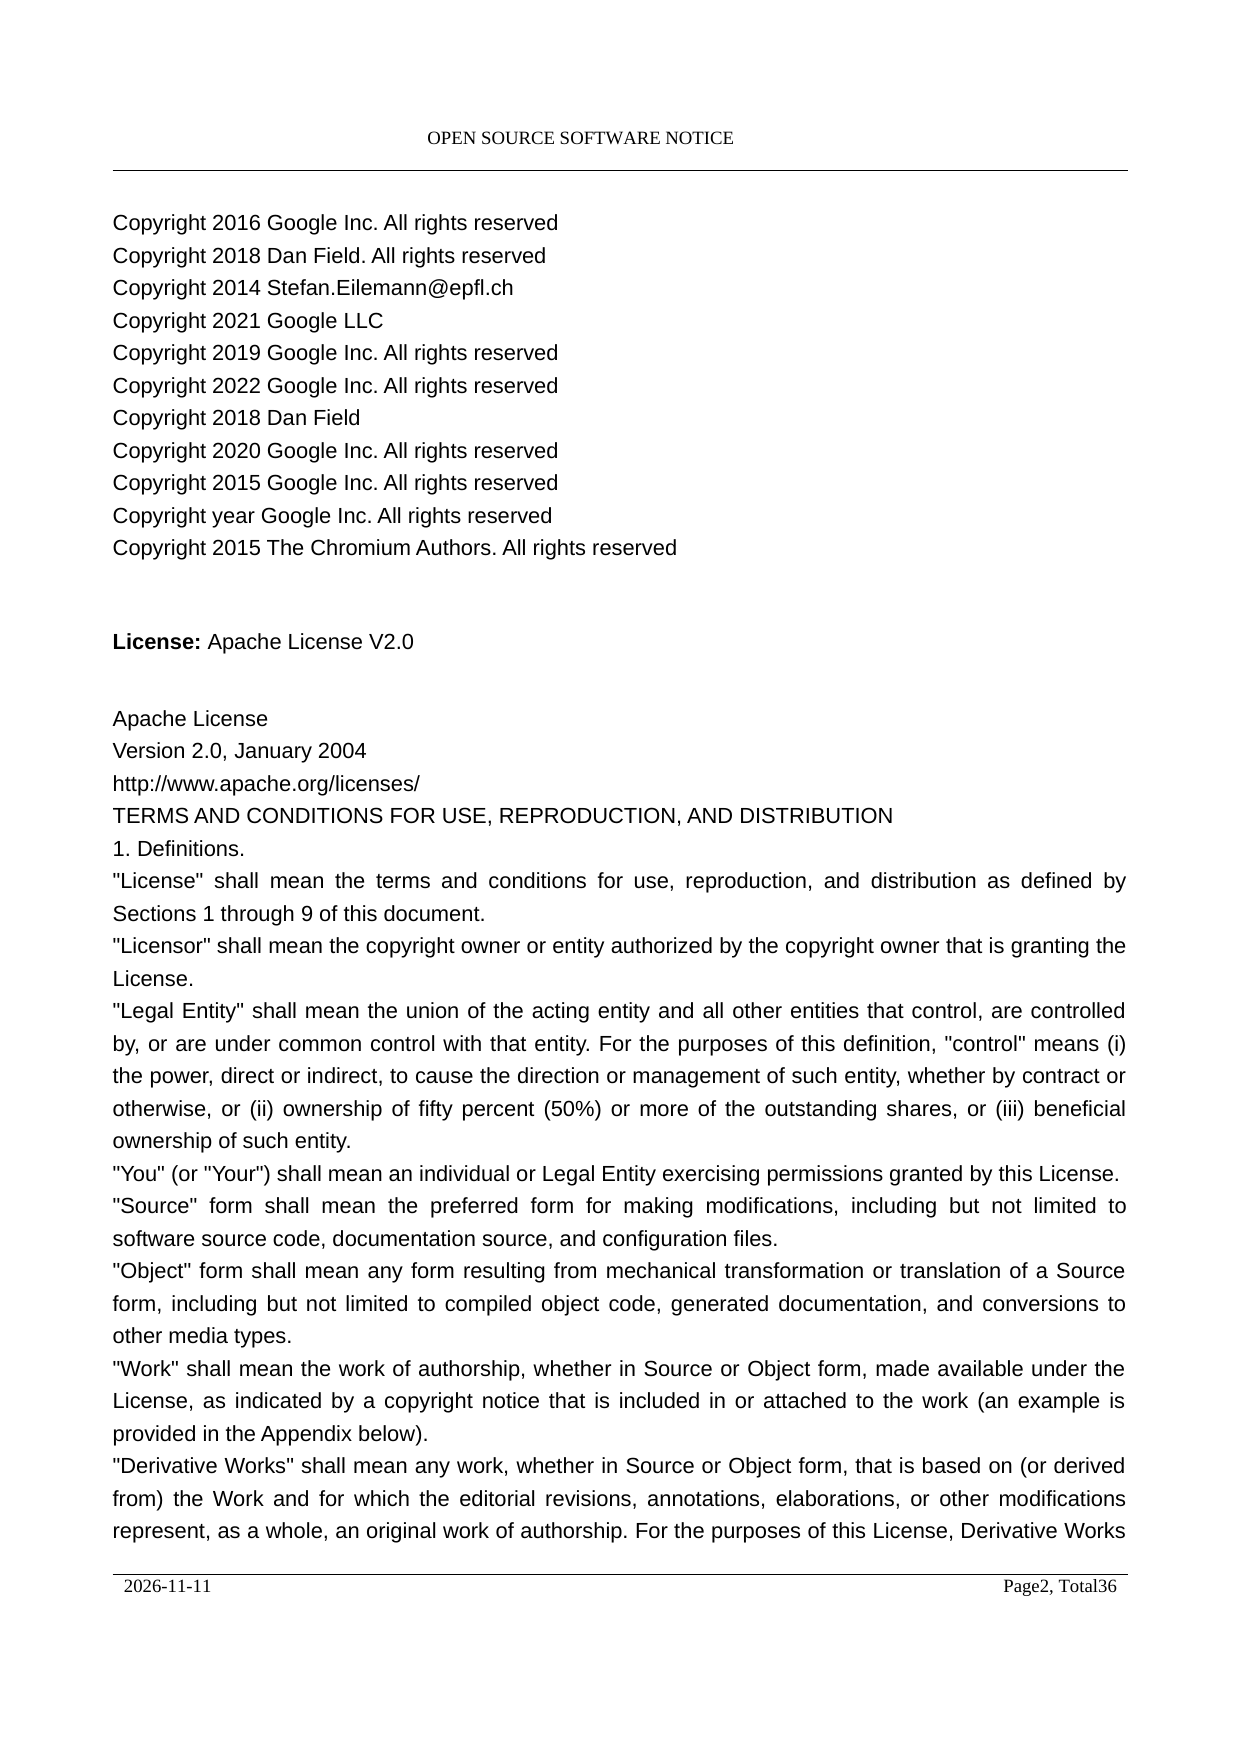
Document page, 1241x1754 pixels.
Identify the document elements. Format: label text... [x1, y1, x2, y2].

text License: Apache License V2.0 [112, 626, 1128, 658]
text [112, 206, 1128, 596]
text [112, 702, 1128, 1547]
